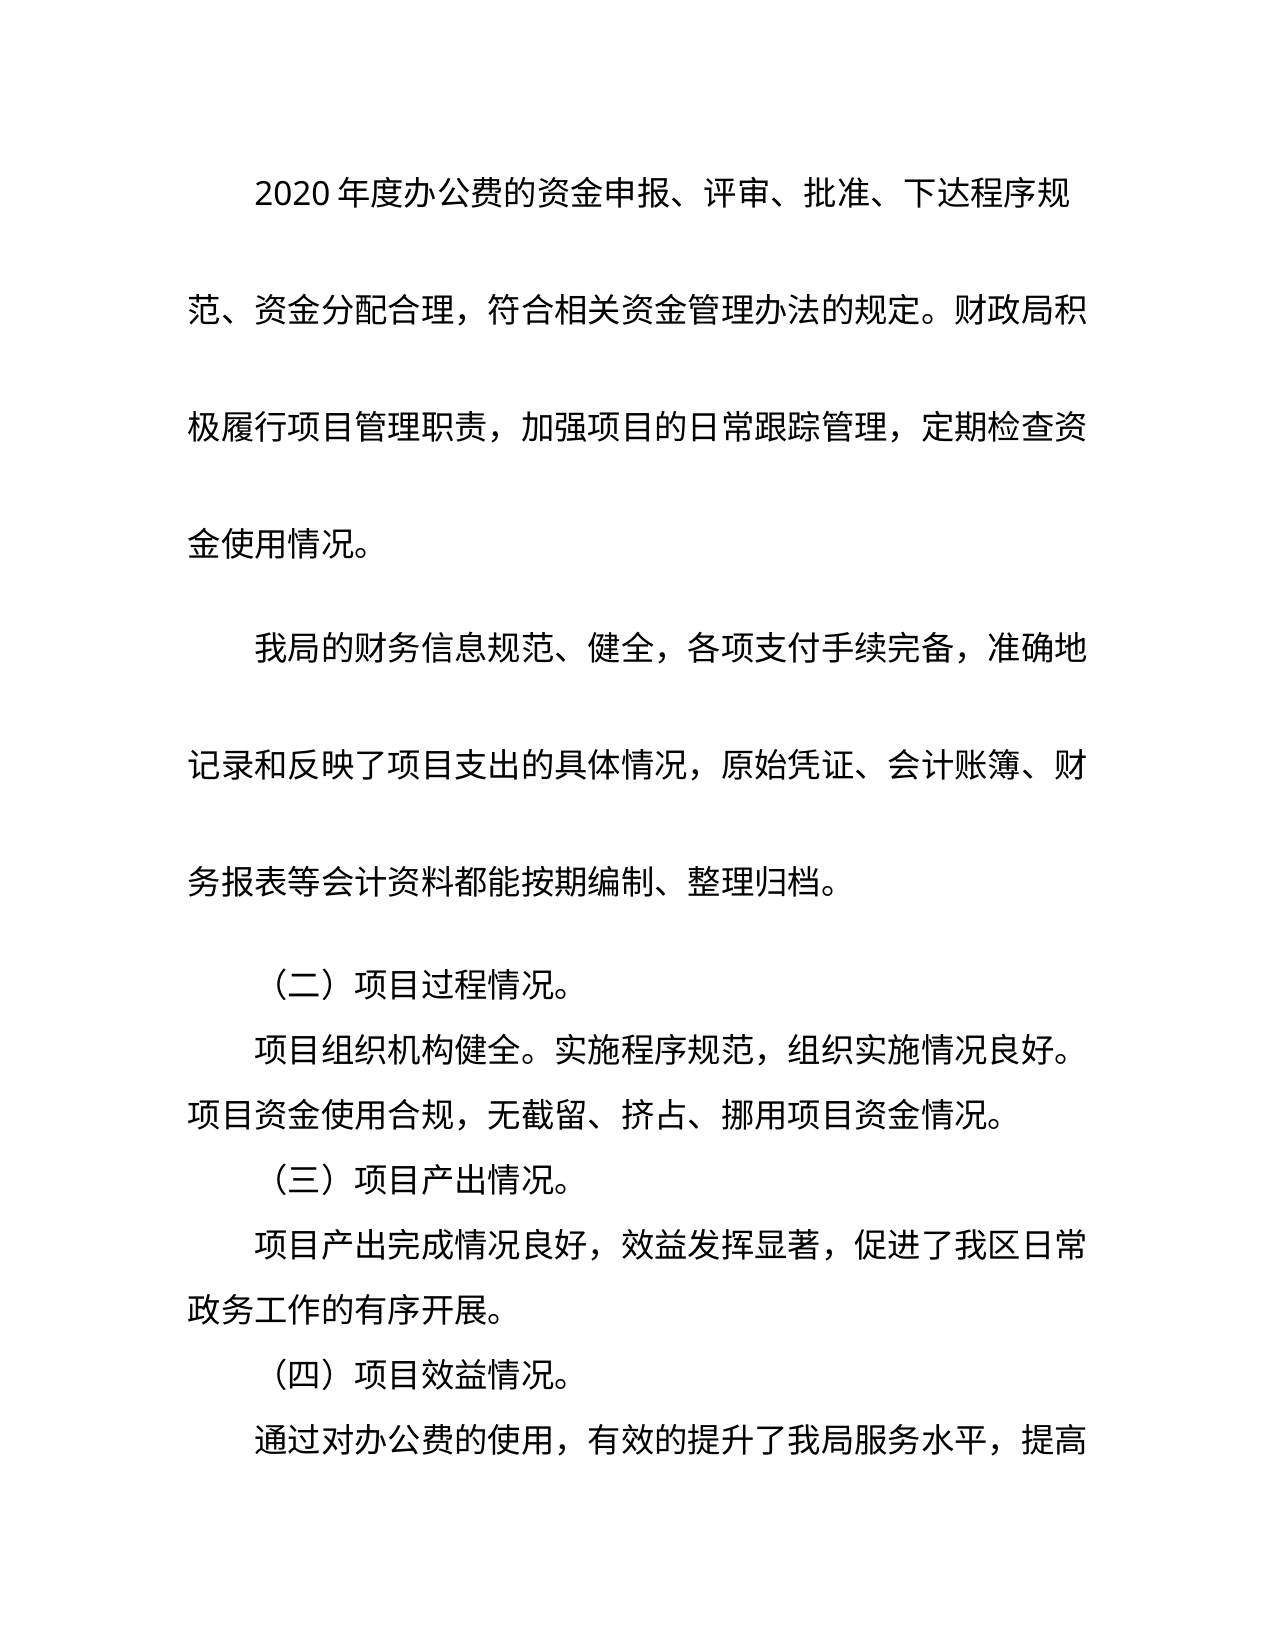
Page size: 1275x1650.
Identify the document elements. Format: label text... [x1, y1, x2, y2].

text 我局的财务信息规范、健全，各项支付手续完备，准确地记录和反映了项目支出的具体情况，原始凭证、会计账簿、财务报表等会计资料都能按期编制、整理归档。 [187, 613, 1087, 912]
text （二）项目过程情况。 [187, 951, 1087, 1016]
text 2020年度办公费的资金申报、评审、批准、下达程序规范、资金分配合理，符合相关资金管理办法的规定。财政局积极履行项目管理职责，加强项目的日常跟踪管理，定期检查资金使用情况。 [187, 159, 1087, 575]
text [187, 1406, 1087, 1471]
text 项目组织机构健全。实施程序规范，组织实施情况良好。项目资金使用合规，无截留、挤占、挪用项目资金情况。 [187, 1016, 1087, 1146]
text （四）项目效益情况。 [187, 1341, 1087, 1406]
text 项目产出完成情况良好，效益发挥显著，促进了我区日常政务工作的有序开展。 [187, 1211, 1087, 1341]
text （三）项目产出情况。 [187, 1146, 1087, 1211]
